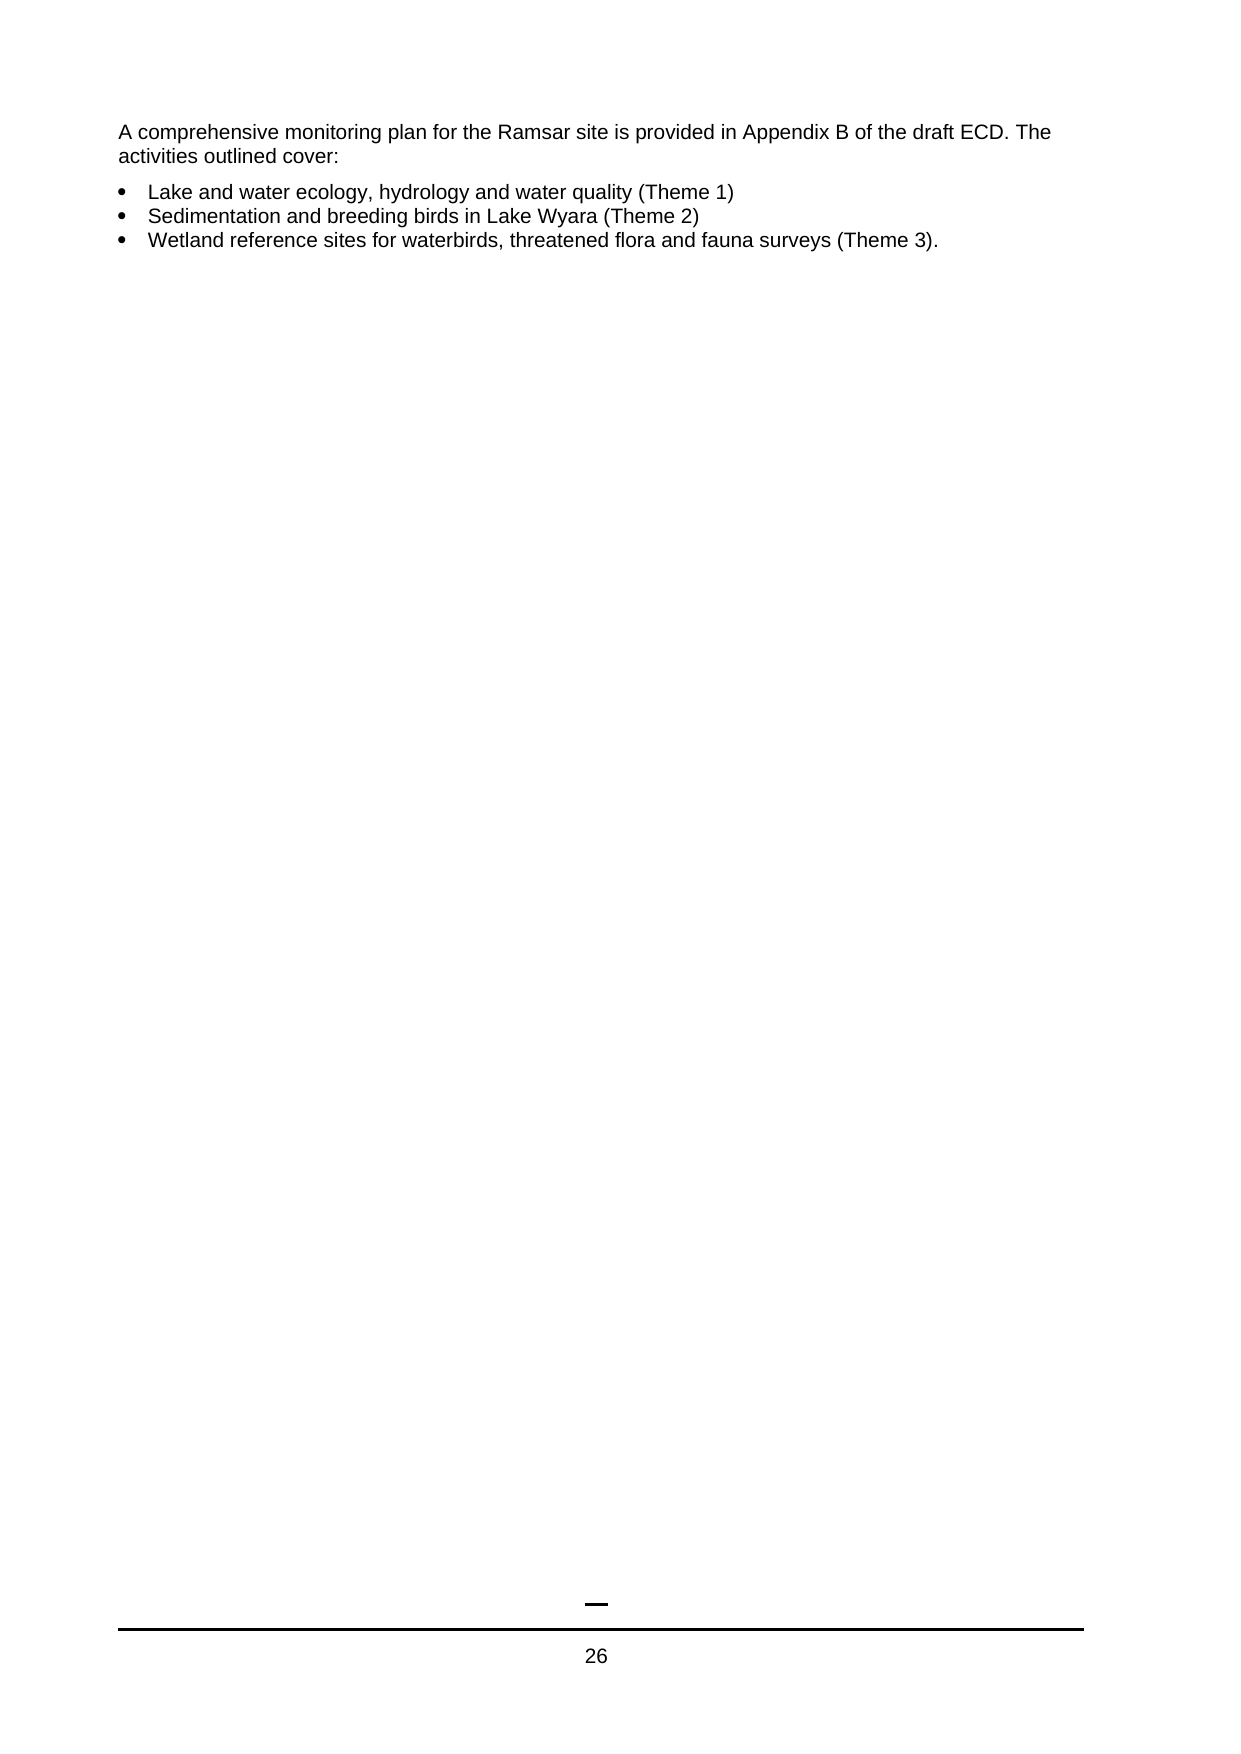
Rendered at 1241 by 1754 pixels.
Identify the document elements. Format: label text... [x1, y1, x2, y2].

text A comprehensive monitoring plan for the Ramsar site is provided in Appendix B of the draft ECD. The activities outlined cover: [118, 120, 1122, 168]
list Sedimentation and breeding birds in Lake Wyara (Theme 2) [118, 204, 1122, 228]
list Lake and water ecology, hydrology and water quality (Theme 1) [118, 180, 1122, 204]
list Wetland reference sites for waterbirds, threatened flora and fauna surveys (Theme 3). [118, 228, 1122, 252]
